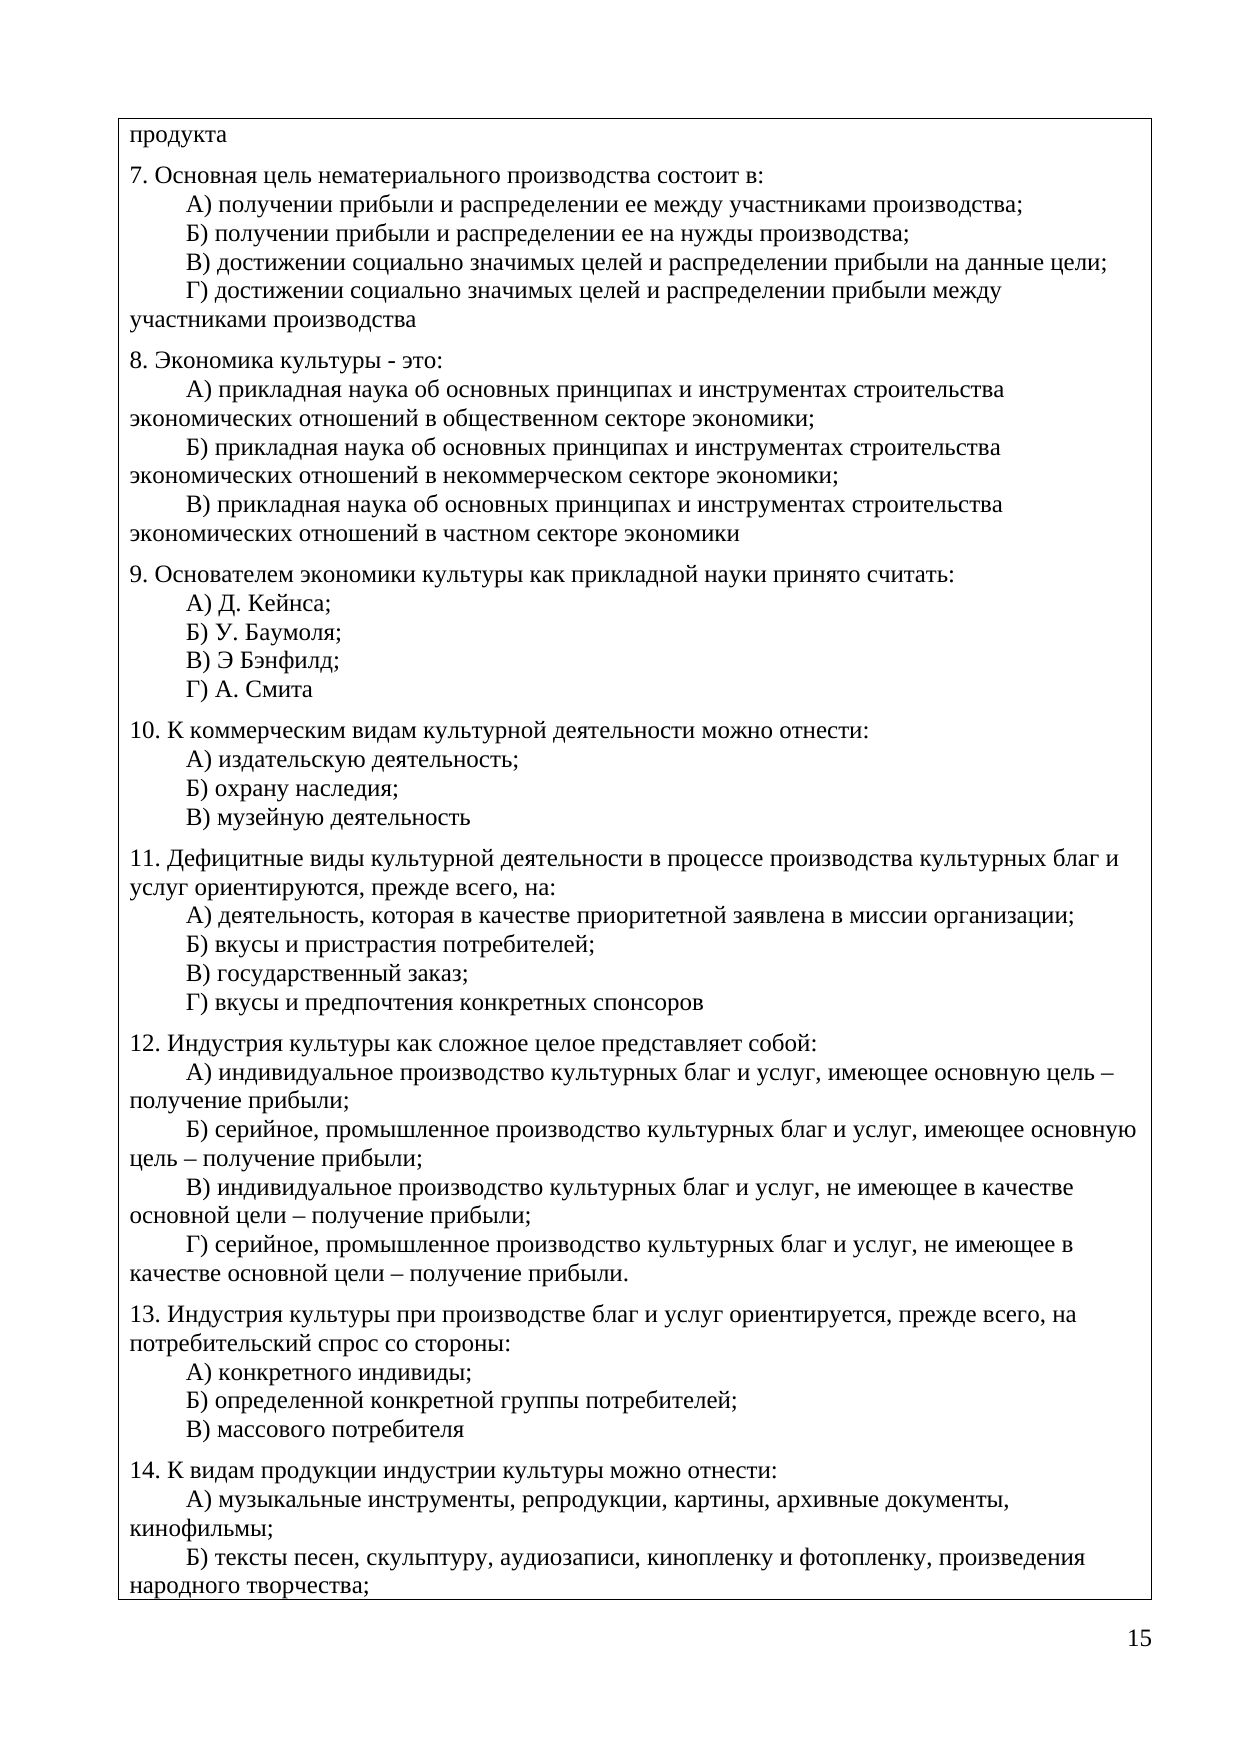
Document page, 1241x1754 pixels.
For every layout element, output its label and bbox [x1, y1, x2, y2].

table_cell [119, 119, 1151, 1599]
